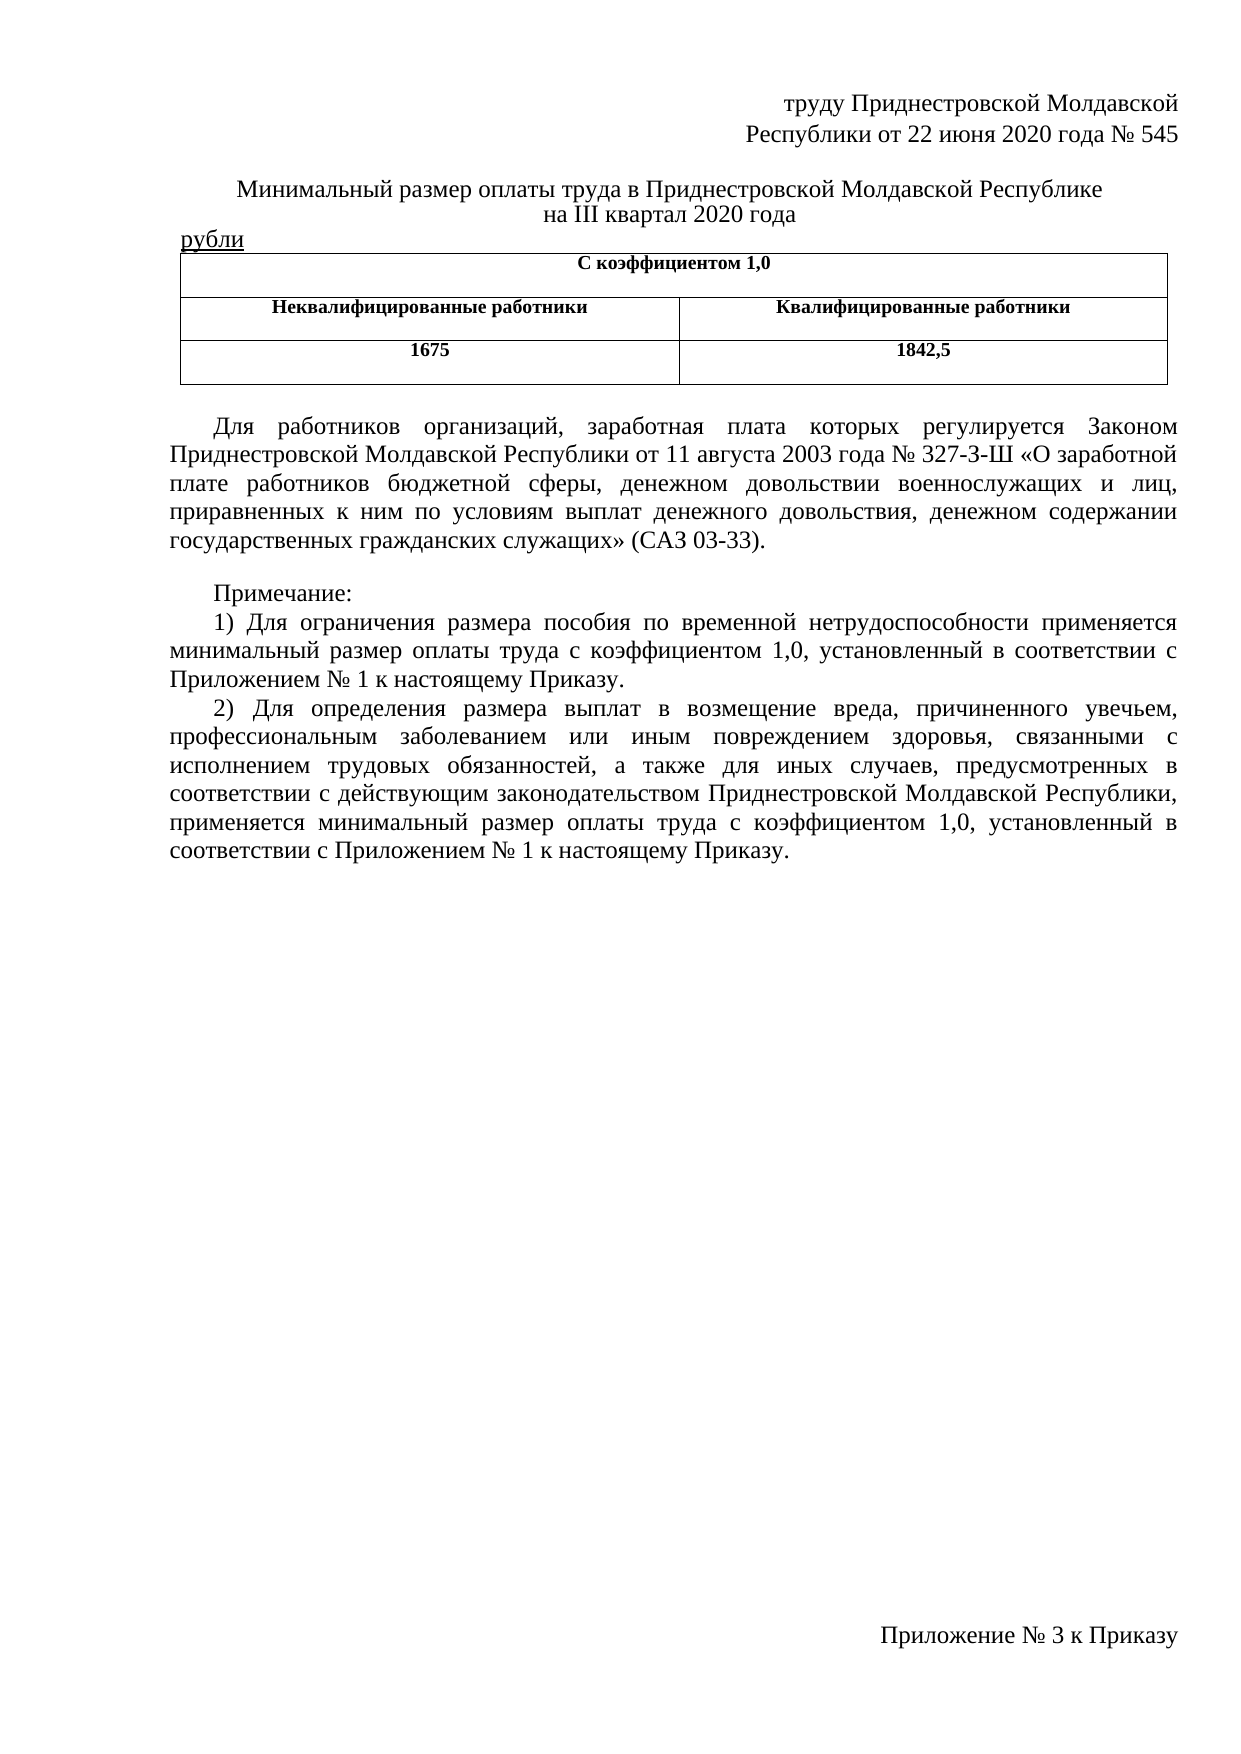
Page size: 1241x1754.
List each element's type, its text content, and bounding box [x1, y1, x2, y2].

text 1) Для ограничения размера пособия по временной нетрудоспособности применяется минимальный размер оплаты труда с коэффициентом 1,0, установленный в соответствии с Приложением № 1 к настоящему Приказу. [169, 607, 1178, 693]
table_cell Квалифицированные работники [680, 298, 1167, 340]
text на III квартал 2020 года [169, 203, 1170, 228]
table_cell 1675 [181, 341, 679, 384]
list Для определения размера выплат в возмещение вреда, причиненного увечьем, профессиональным заболеванием или иным повреждением здоровья, связанными с исполнением трудовых обязанностей, а также для иных случаев, предусмотренных в соответствии с действующим законодательством Приднестровской Молдавской Республики, применяется минимальный размер оплаты труда с коэффициентом 1,0, установленный в соответствии с Приложением № 1 к настоящему Приказу. [169, 693, 1178, 864]
text Минимальный размер оплаты труда в Приднестровской Молдавской Республике [169, 178, 1170, 203]
table_cell 1842,5 [680, 341, 1167, 384]
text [726, 87, 1178, 148]
text Для работников организаций, заработная плата которых регулируется Законом Приднестровской Молдавской Республики от 11 августа 2003 года № 327-З-Ш «О заработной плате работников бюджетной сферы, денежном довольствии военнослужащих и лиц, приравненных к ним по условиям выплат денежного довольствия, денежном содержании государственных гражданских служащих» (САЗ 03-33). [169, 411, 1178, 554]
text рубли [180, 228, 1167, 253]
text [726, 1619, 1178, 1649]
text Примечание: [169, 579, 1178, 607]
table_header С коэффициентом 1,0 [181, 254, 1167, 297]
table_cell Неквалифицированные работники [181, 298, 679, 340]
